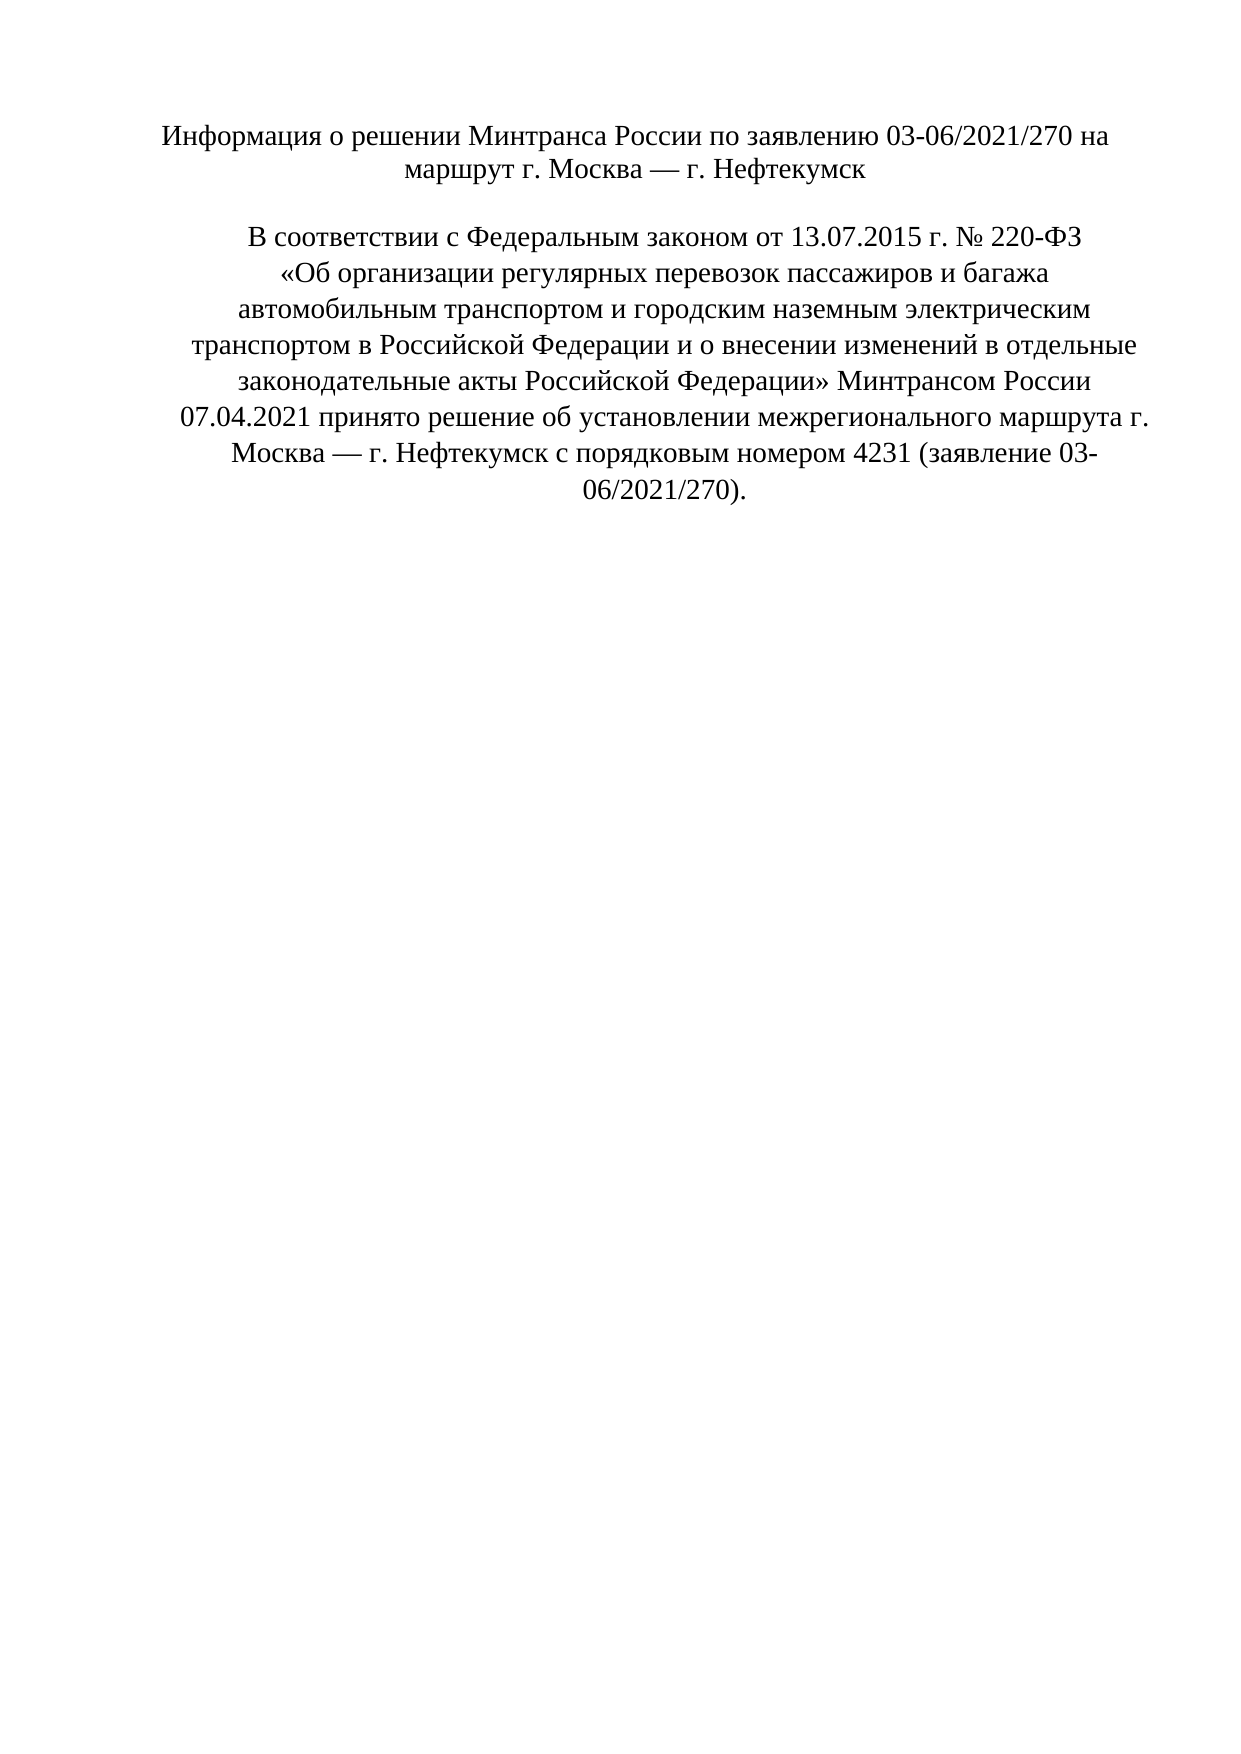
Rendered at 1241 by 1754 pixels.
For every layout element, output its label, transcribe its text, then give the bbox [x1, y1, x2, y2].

text В соответствии с Федеральным законом от 13.07.2015 г. № 220-ФЗ «Об организации регулярных перевозок пассажиров и багажа автомобильным транспортом и городским наземным электрическим транспортом в Российской Федерации и о внесении изменений в отдельные законодательные акты Российской Федерации» Минтрансом России 07.04.2021 принято решение об установлении межрегионального маршрута г. Москва — г. Нефтекумск с порядковым номером 4231 (заявление 03-06/2021/270). [177, 219, 1152, 505]
text Информация о решении Минтранса России по заявлению 03-06/2021/270 на маршрут г. Москва — г. Нефтекумск [118, 118, 1152, 185]
